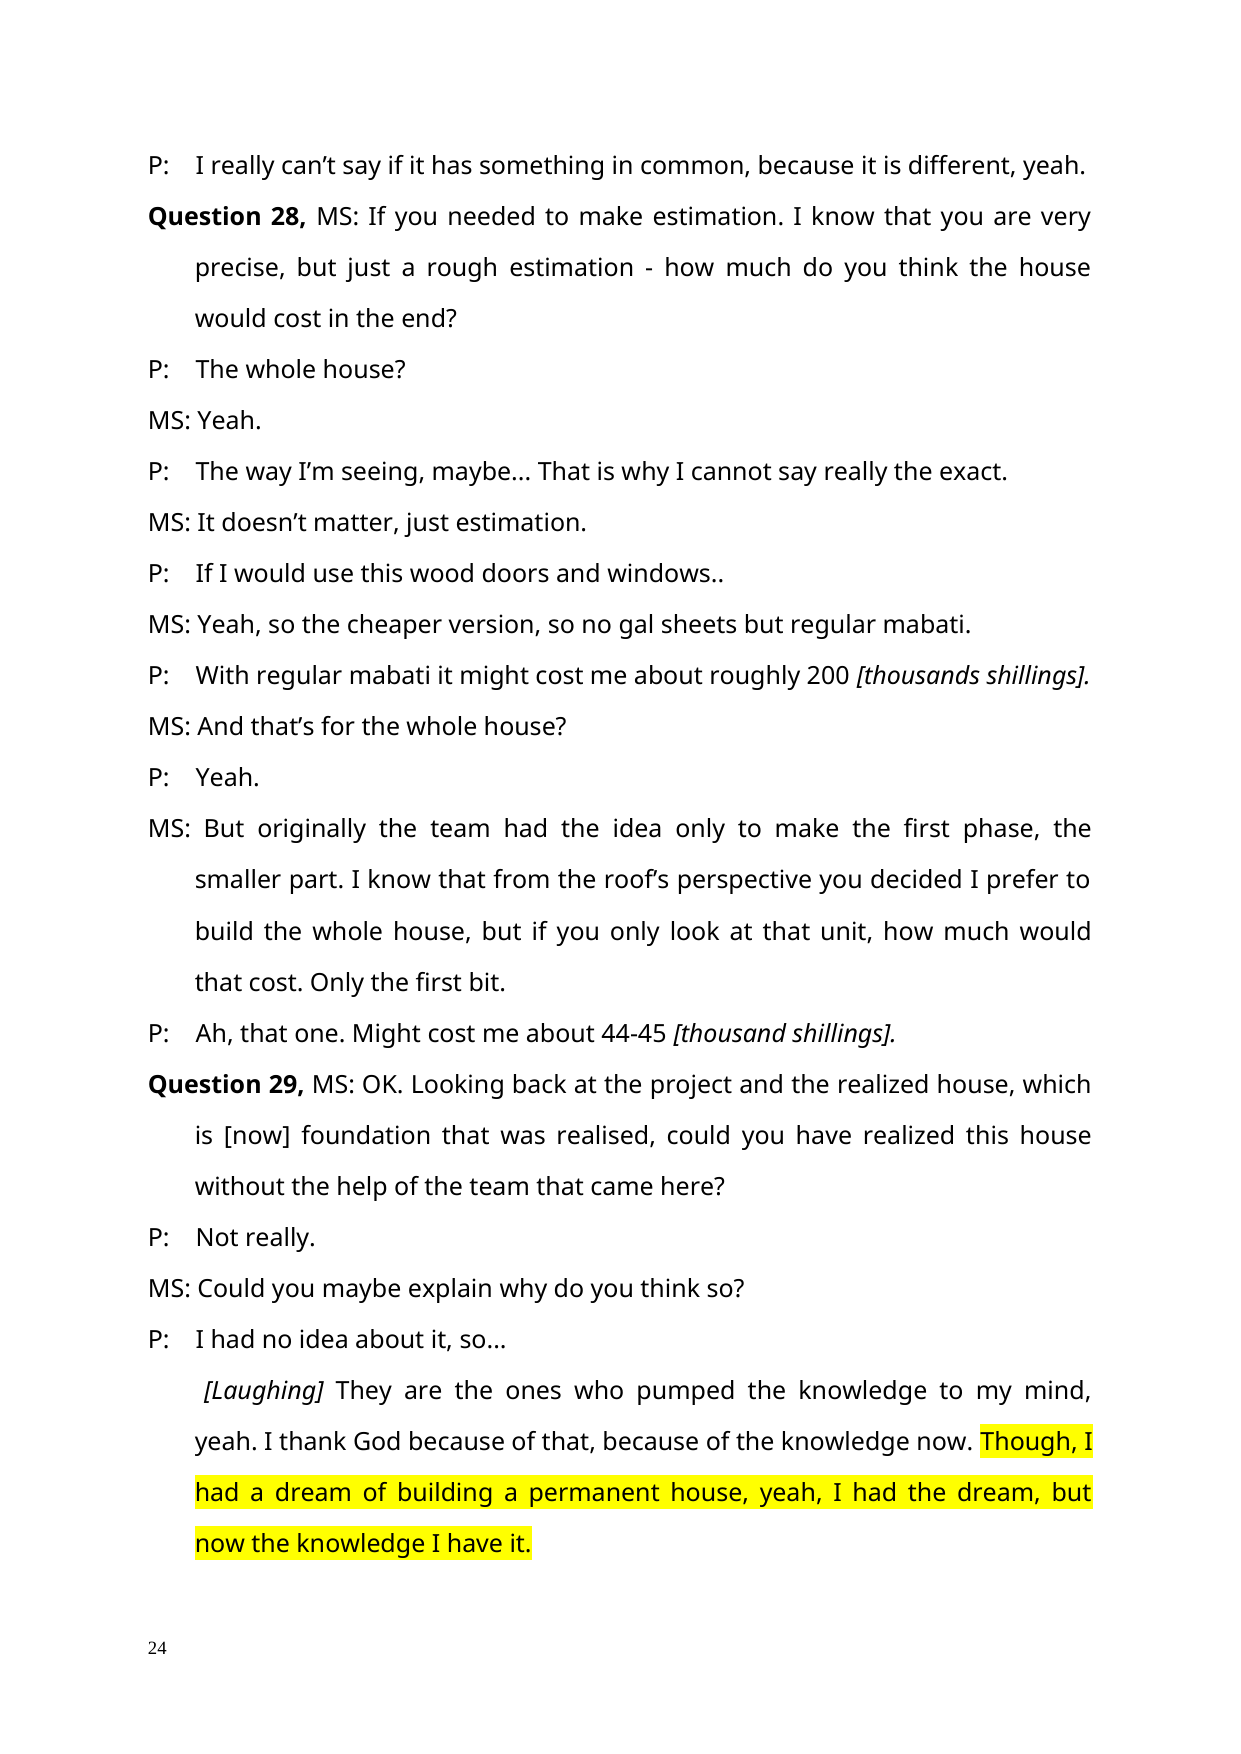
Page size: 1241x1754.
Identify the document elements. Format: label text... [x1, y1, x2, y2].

text P: Not really. [148, 1219, 1093, 1253]
text P: If I would use this wood doors and windows.. [148, 556, 1093, 590]
text MS: Yeah, so the cheaper version, so no gal sheets but regular mabati. [148, 607, 1093, 641]
text P: I really can’t say if it has something in common, because it is different, yeah. [148, 148, 1093, 182]
text MS: It doesn’t matter, just estimation. [148, 505, 1093, 539]
text P: The whole house? [148, 352, 1093, 386]
text MS: But originally the team had the idea only to make the first phase, the smaller part. I know that from the roof’s perspective you decided I prefer to build the whole house, but if you only look at that unit, how much would that cost. Only the first bit. [148, 811, 1093, 998]
text P: The way I’m seeing, maybe... That is why I cannot say really the exact. [148, 454, 1093, 488]
text MS: Could you maybe explain why do you think so? [148, 1271, 1093, 1304]
text P: Yeah. [148, 760, 1093, 794]
text P: I had no idea about it, so... [148, 1322, 1093, 1356]
text Question 29, MS: OK. Looking back at the project and the realized house, which is [now] foundation that was realised, could you have realized this house without the help of the team that came here? [148, 1066, 1093, 1202]
text [Laughing] They are the ones who pumped the knowledge to my mind, yeah. I thank God because of that, because of the knowledge now. Though, I had a dream of building a permanent house, yeah, I had the dream, but now the knowledge I have it. [194, 1373, 1093, 1560]
text P: With regular mabati it might cost me about roughly 200 [thousands shillings]. [148, 658, 1093, 692]
text MS: Yeah. [148, 403, 1093, 437]
text Question 28, MS: If you needed to make estimation. I know that you are very precise, but just a rough estimation - how much do you think the house would cost in the end? [148, 199, 1093, 335]
text MS: And that’s for the whole house? [148, 709, 1093, 743]
text P: Ah, that one. Might cost me about 44-45 [thousand shillings]. [148, 1015, 1093, 1049]
